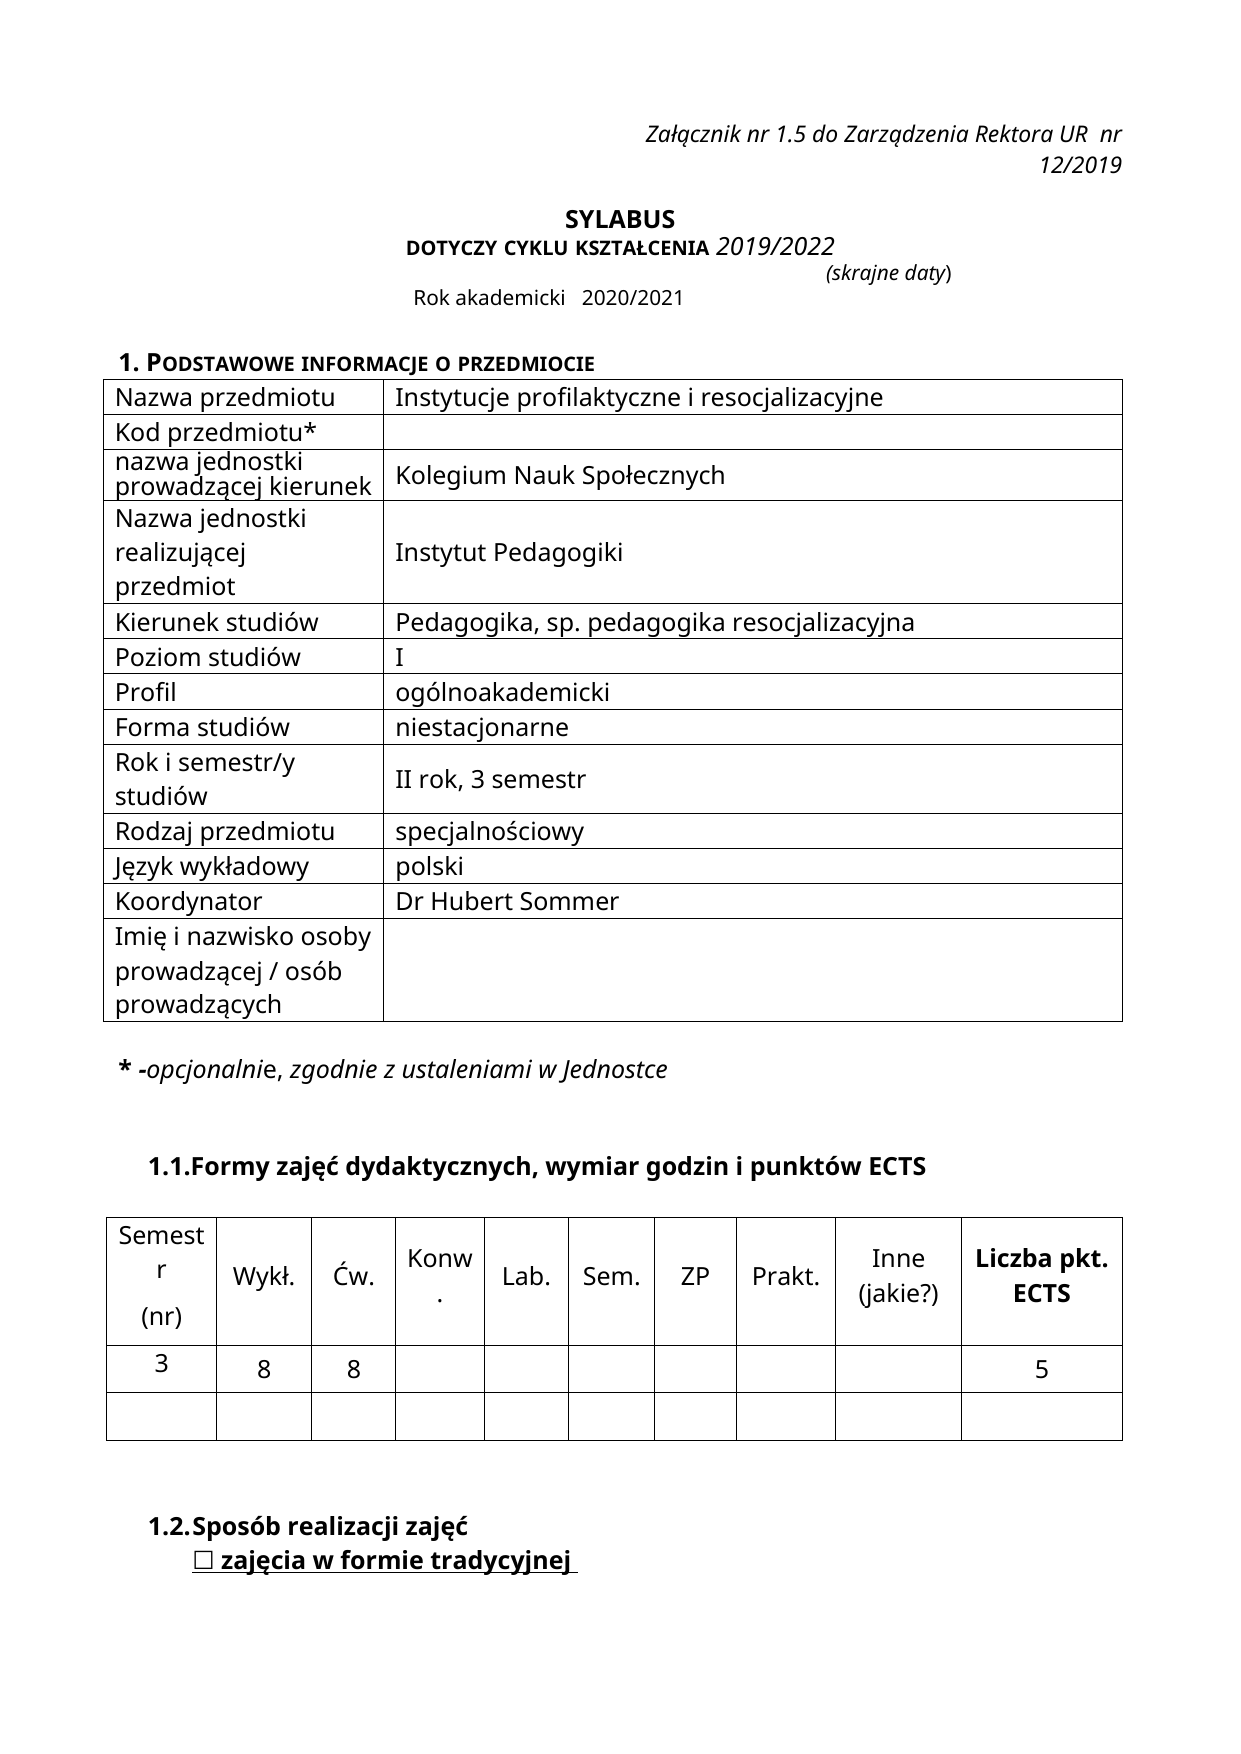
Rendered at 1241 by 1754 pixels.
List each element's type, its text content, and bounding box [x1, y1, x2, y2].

table_cell II rok, 3 semestr [384, 745, 1122, 813]
table_cell [569, 1346, 654, 1392]
table_cell 3 [107, 1346, 216, 1392]
table_cell Nazwa jednostki realizującej przedmiot [104, 501, 383, 603]
table_cell Kierunek studiów [104, 604, 383, 638]
table_cell Kod przedmiotu* [104, 415, 383, 449]
table_header ZP [655, 1218, 736, 1345]
table_cell polski [384, 849, 1122, 883]
table_cell [836, 1346, 961, 1392]
table_cell Imię i nazwisko osoby prowadzącej / osób prowadzących [104, 919, 383, 1021]
text * -opcjonalnie, zgodnie z ustaleniami w Jednostce [118, 1051, 1122, 1086]
table_cell Rok i semestr/y studiów [104, 745, 383, 813]
table_cell [384, 415, 1122, 449]
text (skrajne daty) [118, 261, 1122, 286]
table_cell [655, 1346, 736, 1392]
table_cell [396, 1346, 484, 1392]
table_cell [569, 1393, 654, 1439]
text SYLABUS [118, 201, 1122, 236]
table_cell [485, 1393, 568, 1439]
table_header Konw. [396, 1218, 484, 1345]
table_cell Dr Hubert Sommer [384, 884, 1122, 918]
table_cell [384, 919, 1122, 1021]
table_header Liczba pkt. ECTS [962, 1218, 1122, 1345]
table_header Prakt. [737, 1218, 835, 1345]
text 1.2. Sposób realizacji zajęć [148, 1509, 1122, 1543]
table_cell Poziom studiów [104, 639, 383, 673]
table_cell Język wykładowy [104, 849, 383, 883]
table_cell Forma studiów [104, 710, 383, 743]
table_header Ćw. [312, 1218, 395, 1345]
text 1.1.Formy zajęć dydaktycznych, wymiar godzin i punktów ECTS [148, 1149, 1122, 1183]
text dotyczy cyklu kształcenia 2019/2022 [118, 236, 1122, 261]
table_cell [962, 1393, 1122, 1439]
table_cell Kolegium Nauk Społecznych [384, 450, 1122, 500]
table_cell [396, 1393, 484, 1439]
table_header Semestr (nr) [107, 1218, 216, 1345]
text 1. Podstawowe informacje o przedmiocie [118, 344, 1122, 379]
table_cell 8 [312, 1346, 395, 1392]
table_cell niestacjonarne [384, 710, 1122, 743]
table_header Nazwa przedmiotu [104, 380, 383, 414]
table_cell 8 [217, 1346, 311, 1392]
table_header Inne (jakie?) [836, 1218, 961, 1345]
table_cell [485, 1346, 568, 1392]
table_cell Rodzaj przedmiotu [104, 814, 383, 848]
table_header Instytucje profilaktyczne i resocjalizacyjne [384, 380, 1122, 414]
table_cell I [384, 639, 1122, 673]
table_cell [655, 1393, 736, 1439]
table_cell nazwa jednostki prowadzącej kierunek [104, 450, 383, 500]
table_cell [836, 1393, 961, 1439]
text Rok akademicki 2020/2021 [118, 286, 1122, 311]
table_cell 5 [962, 1346, 1122, 1392]
table_cell [107, 1393, 216, 1439]
table_cell Profil [104, 674, 383, 708]
text ☐ zajęcia w formie tradycyjnej [192, 1543, 1122, 1577]
table_header Wykł. [217, 1218, 311, 1345]
table_cell Instytut Pedagogiki [384, 501, 1122, 603]
table_cell Koordynator [104, 884, 383, 918]
table_cell [737, 1346, 835, 1392]
table_cell ogólnoakademicki [384, 674, 1122, 708]
table_header Lab. [485, 1218, 568, 1345]
table_cell Pedagogika, sp. pedagogika resocjalizacyjna [384, 604, 1122, 638]
table_header Sem. [569, 1218, 654, 1345]
table_cell [217, 1393, 311, 1439]
table_cell specjalnościowy [384, 814, 1122, 848]
text Załącznik nr 1.5 do Zarządzenia Rektora UR nr 12/2019 [118, 118, 1122, 181]
table_cell [737, 1393, 835, 1439]
table_cell [312, 1393, 395, 1439]
